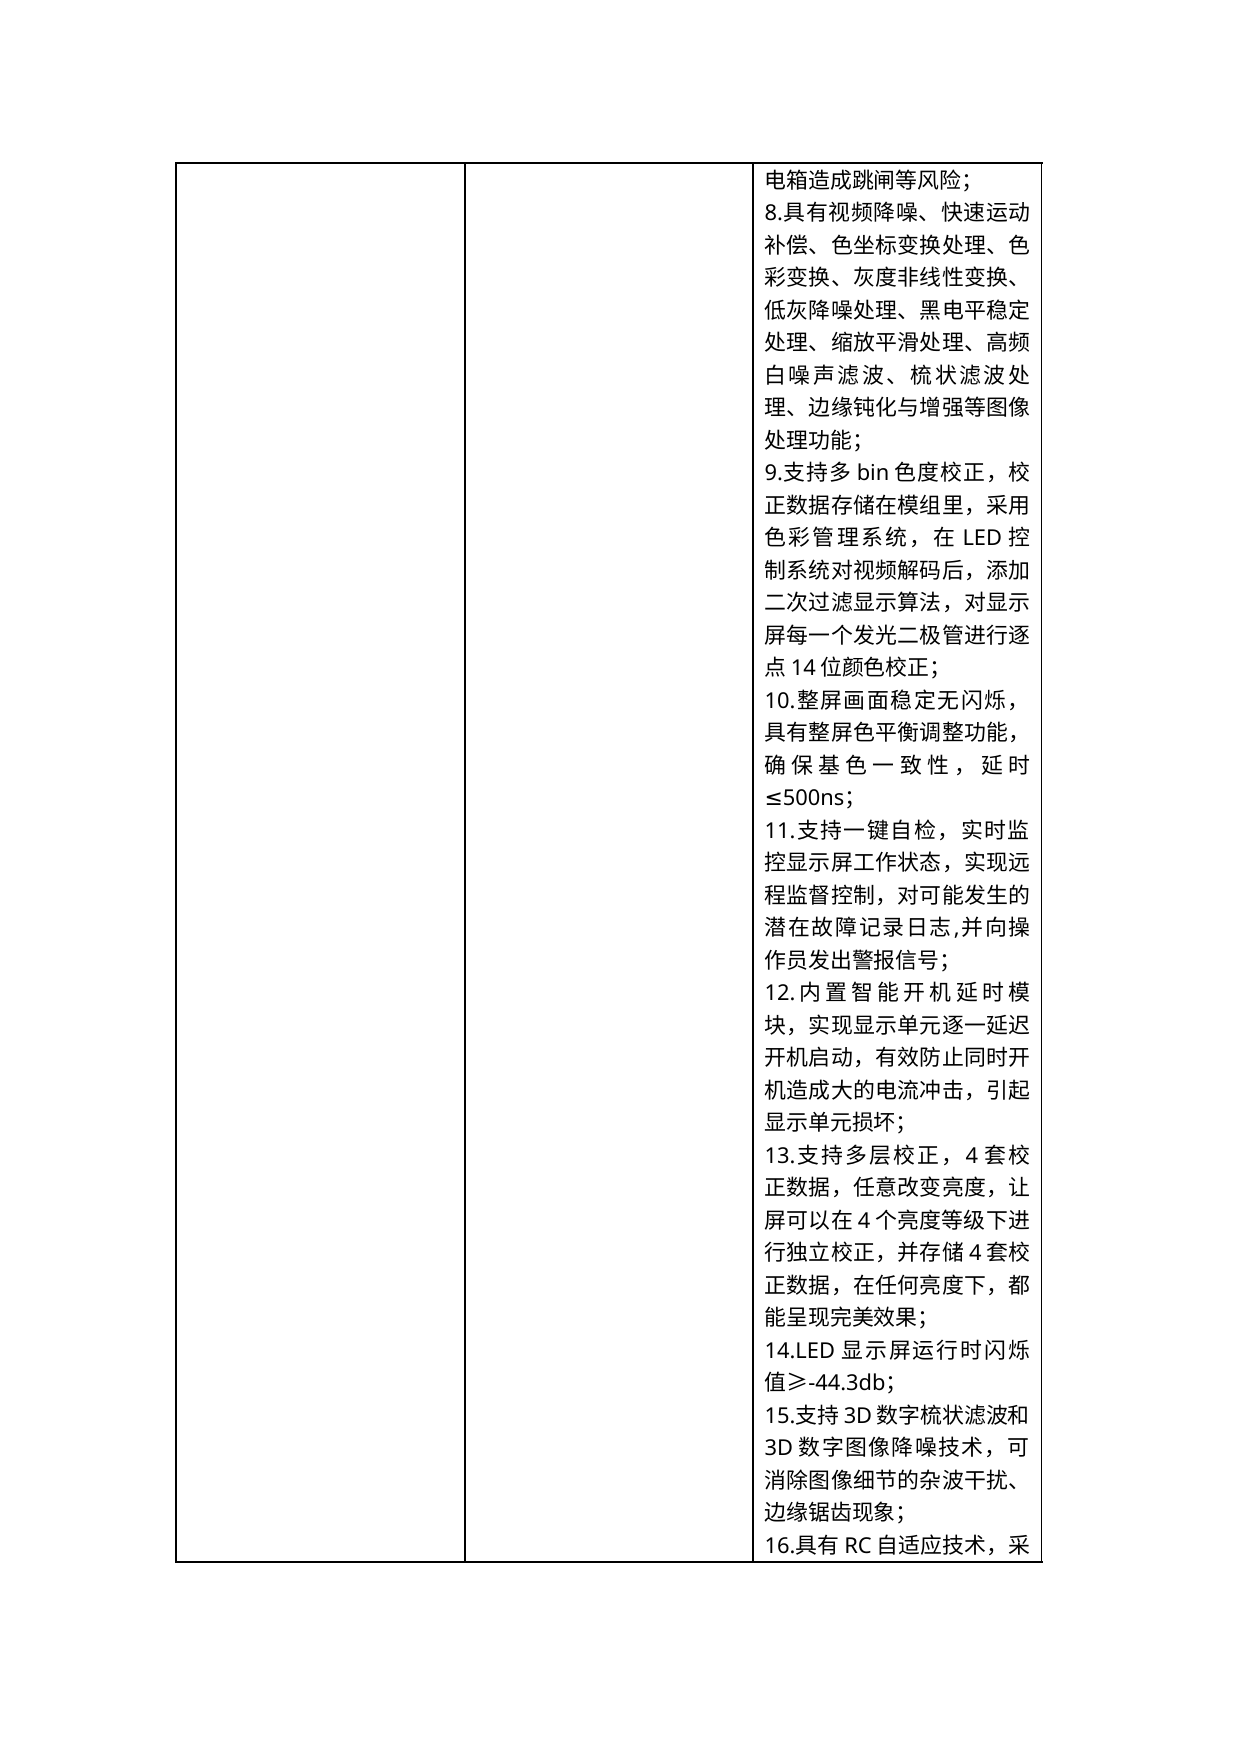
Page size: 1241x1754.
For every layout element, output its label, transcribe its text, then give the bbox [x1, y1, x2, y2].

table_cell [754, 164, 1041, 1561]
table_cell [466, 164, 752, 1561]
table_cell 1 [177, 164, 464, 1561]
